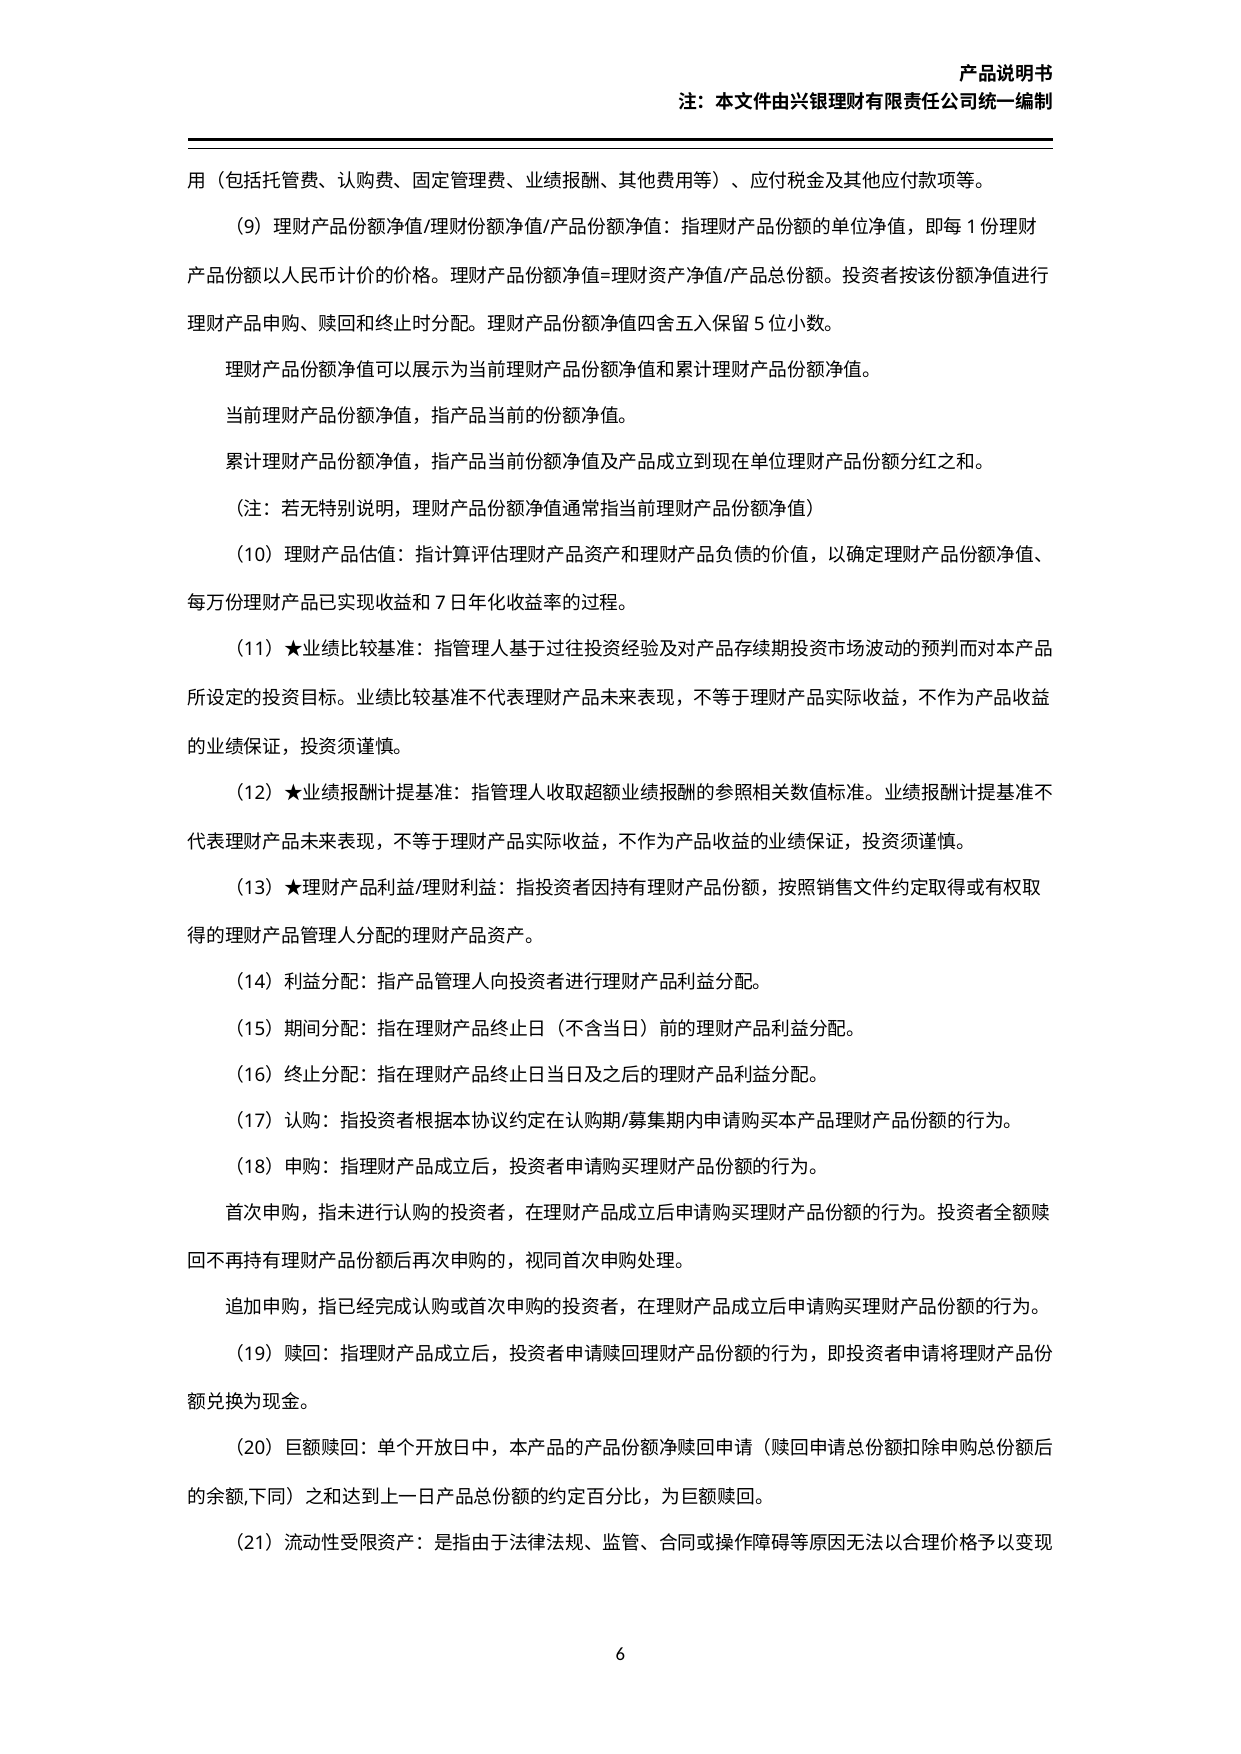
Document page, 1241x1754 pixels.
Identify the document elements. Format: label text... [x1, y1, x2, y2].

text 理财产品份额净值可以展示为当前理财产品份额净值和累计理财产品份额净值。 [187, 352, 1053, 385]
text 累计理财产品份额净值，指产品当前份额净值及产品成立到现在单位理财产品份额分红之和。 [187, 444, 1053, 477]
text （9）理财产品份额净值/理财份额净值/产品份额净值：指理财产品份额的单位净值，即每1份理财产品份额以人民币计价的价格。理财产品份额净值=理财资产净值/产品总份额。投资者按该份额净值进行理财产品申购、赎回和终止时分配。理财产品份额净值四舍五入保留5位小数。 [187, 209, 1053, 339]
text 当前理财产品份额净值，指产品当前的份额净值。 [187, 398, 1053, 431]
text （13）★理财产品利益/理财利益：指投资者因持有理财产品份额，按照销售文件约定取得或有权取得的理财产品管理人分配的理财产品资产。 [187, 870, 1053, 951]
text （注：若无特别说明，理财产品份额净值通常指当前理财产品份额净值） [187, 491, 1053, 523]
text 追加申购，指已经完成认购或首次申购的投资者，在理财产品成立后申请购买理财产品份额的行为。 [187, 1289, 1053, 1322]
text （19）赎回：指理财产品成立后，投资者申请赎回理财产品份额的行为，即投资者申请将理财产品份额兑换为现金。 [187, 1336, 1053, 1417]
text （16）终止分配：指在理财产品终止日当日及之后的理财产品利益分配。 [187, 1057, 1053, 1089]
text （15）期间分配：指在理财产品终止日（不含当日）前的理财产品利益分配。 [187, 1011, 1053, 1043]
text （10）理财产品估值：指计算评估理财产品资产和理财产品负债的价值，以确定理财产品份额净值、每万份理财产品已实现收益和7日年化收益率的过程。 [187, 537, 1053, 618]
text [187, 1525, 1053, 1558]
text （14）利益分配：指产品管理人向投资者进行理财产品利益分配。 [187, 964, 1053, 997]
text （12）★业绩报酬计提基准：指管理人收取超额业绩报酬的参照相关数值标准。业绩报酬计提基准不代表理财产品未来表现，不等于理财产品实际收益，不作为产品收益的业绩保证，投资须谨慎。 [187, 775, 1053, 856]
text （17）认购：指投资者根据本协议约定在认购期/募集期内申请购买本产品理财产品份额的行为。 [187, 1103, 1053, 1135]
text （11）★业绩比较基准：指管理人基于过往投资经验及对产品存续期投资市场波动的预判而对本产品所设定的投资目标。业绩比较基准不代表理财产品未来表现，不等于理财产品实际收益，不作为产品收益的业绩保证，投资须谨慎。 [187, 631, 1053, 761]
text 首次申购，指未进行认购的投资者，在理财产品成立后申请购买理财产品份额的行为。投资者全额赎回不再持有理财产品份额后再次申购的，视同首次申购处理。 [187, 1195, 1053, 1276]
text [187, 163, 1053, 195]
text （20）巨额赎回：单个开放日中，本产品的产品份额净赎回申请（赎回申请总份额扣除申购总份额后的余额,下同）之和达到上一日产品总份额的约定百分比，为巨额赎回。 [187, 1430, 1053, 1512]
text （18）申购：指理财产品成立后，投资者申请购买理财产品份额的行为。 [187, 1149, 1053, 1181]
